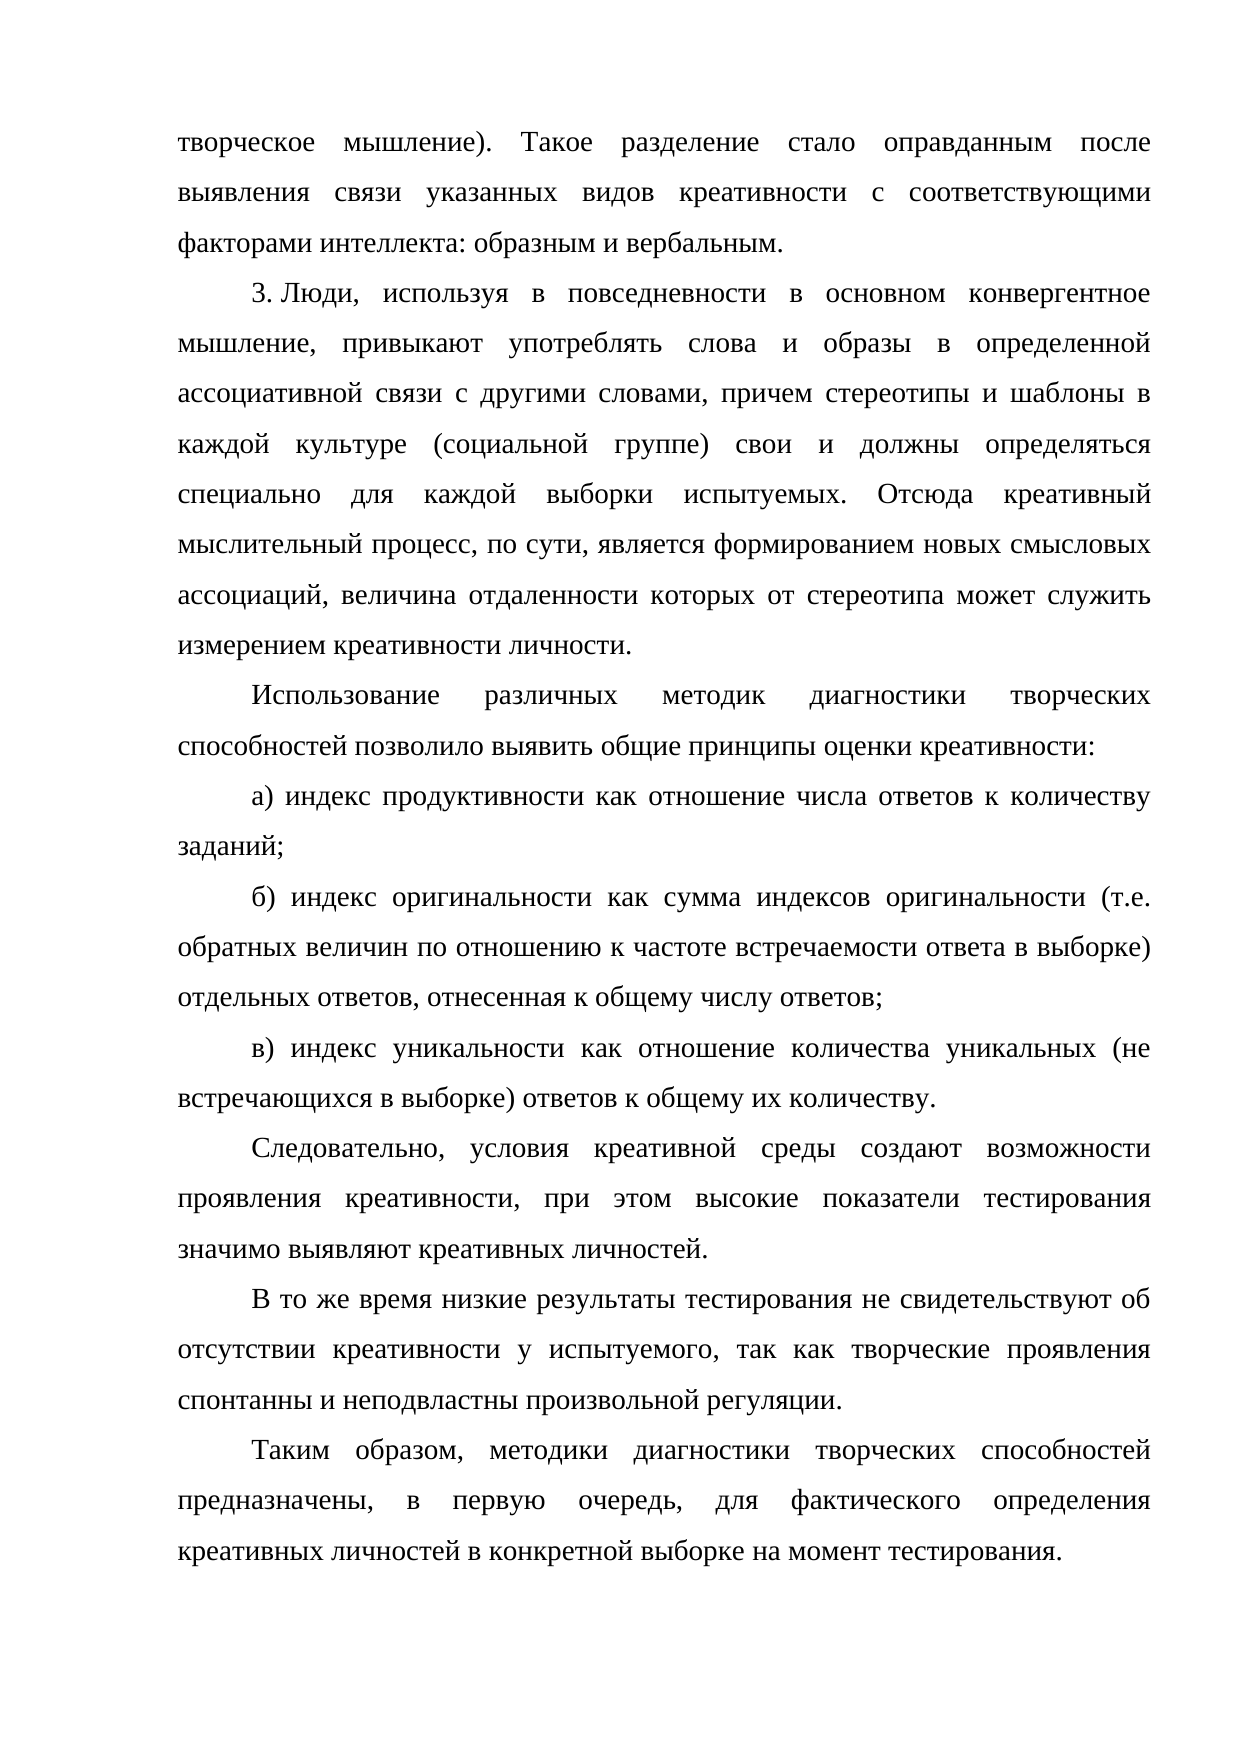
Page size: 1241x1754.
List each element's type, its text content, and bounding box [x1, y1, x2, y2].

text б) индекс оригинальности как сумма индексов оригинальности (т.е. обратных величин по отношению к частоте встречаемости ответа в выборке) отдельных ответов, отнесенная к общему числу ответов; [177, 879, 1152, 1013]
text в) индекс уникальности как отношение количества уникальных (не встречающихся в выборке) ответов к общему их количеству. [177, 1030, 1152, 1113]
text Использование различных методик диагностики творческих способностей позволило выявить общие принципы оценки креативности: [177, 677, 1152, 761]
list Люди, используя в повседневности в основном конвергентное мышление, привыкают употреблять слова и образы в определенной ассоциативной связи с другими словами, причем стереотипы и шаблоны в каждой культуре (социальной группе) свои и должны определяться специально для каждой выборки испытуемых. Отсюда креативный мыслительный процесс, по сути, является формированием новых смысловых ассоциаций, величина отдаленности которых от стереотипа может служить измерением креативности личности. [177, 275, 1152, 661]
text а) индекс продуктивности как отношение числа ответов к количеству заданий; [177, 778, 1152, 862]
text Следовательно, условия креативной среды создают возможности проявления креативности, при этом высокие показатели тестирования значимо выявляют креативных личностей. [177, 1130, 1152, 1264]
text В то же время низкие результаты тестирования не свидетельствуют об отсутствии креативности у испытуемого, так как творческие проявления спонтанны и неподвластны произвольной регуляции. [177, 1281, 1152, 1415]
text Таким образом, методики диагностики творческих способностей предназначены, в первую очередь, для фактического определения креативных личностей в конкретной выборке на момент тестирования. [177, 1432, 1152, 1566]
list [177, 124, 1152, 258]
